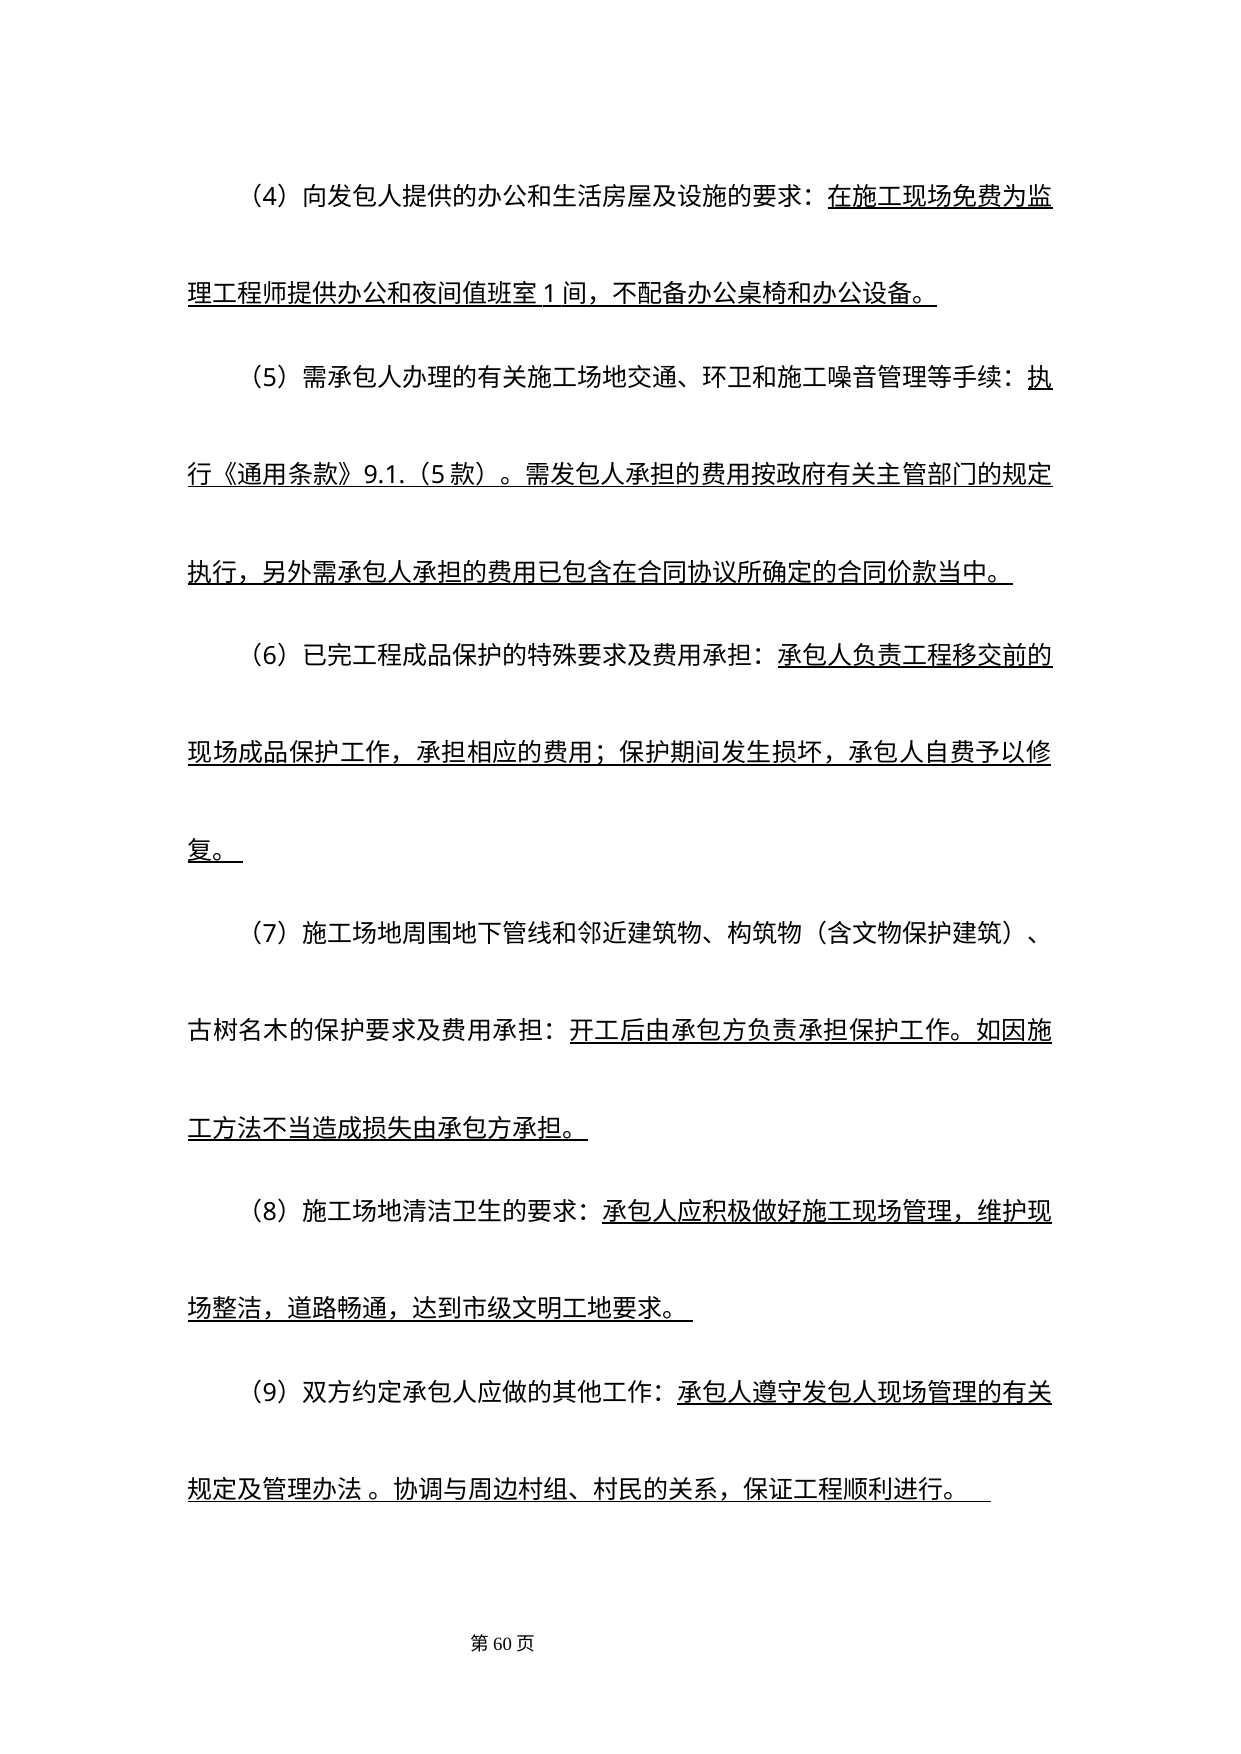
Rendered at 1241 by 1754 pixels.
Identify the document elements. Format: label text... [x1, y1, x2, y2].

text （4）向发包人提供的办公和生活房屋及设施的要求：在施工现场免费为监理工程师提供办公和夜间值班室1间，不配备办公桌椅和办公设备。 [187, 162, 1053, 324]
text （8）施工场地清洁卫生的要求：承包人应积极做好施工现场管理，维护现场整洁，道路畅通，达到市级文明工地要求。 [187, 1177, 1053, 1339]
text （6）已完工程成品保护的特殊要求及费用承担：承包人负责工程移交前的现场成品保护工作，承担相应的费用；保护期间发生损坏，承包人自费予以修复。 [187, 621, 1053, 881]
text （5）需承包人办理的有关施工场地交通、环卫和施工噪音管理等手续：执行《通用条款》9.1.（5款）。需发包人承担的费用按政府有关主管部门的规定执行，另外需承包人承担的费用已包含在合同协议所确定的合同价款当中。 [187, 343, 1053, 486]
text （9）双方约定承包人应做的其他工作：承包人遵守发包人现场管理的有关规定及管理办法 。协调与周边村组、村民的关系，保证工程顺利进行。 [187, 1358, 1053, 1520]
text （5）需承包人办理的有关施工场地交通、环卫和施工噪音管理等手续：执行《通用条款》9.1.（5款）。需发包人承担的费用按政府有关主管部门的规定执行，另外需承包人承担的费用已包含在合同协议所确定的合同价款当中。 [187, 487, 1053, 603]
text （7）施工场地周围地下管线和邻近建筑物、构筑物（含文物保护建筑）、古树名木的保护要求及费用承担：开工后由承包方负责承担保护工作。如因施工方法不当造成损失由承包方承担。 [187, 899, 1053, 1159]
